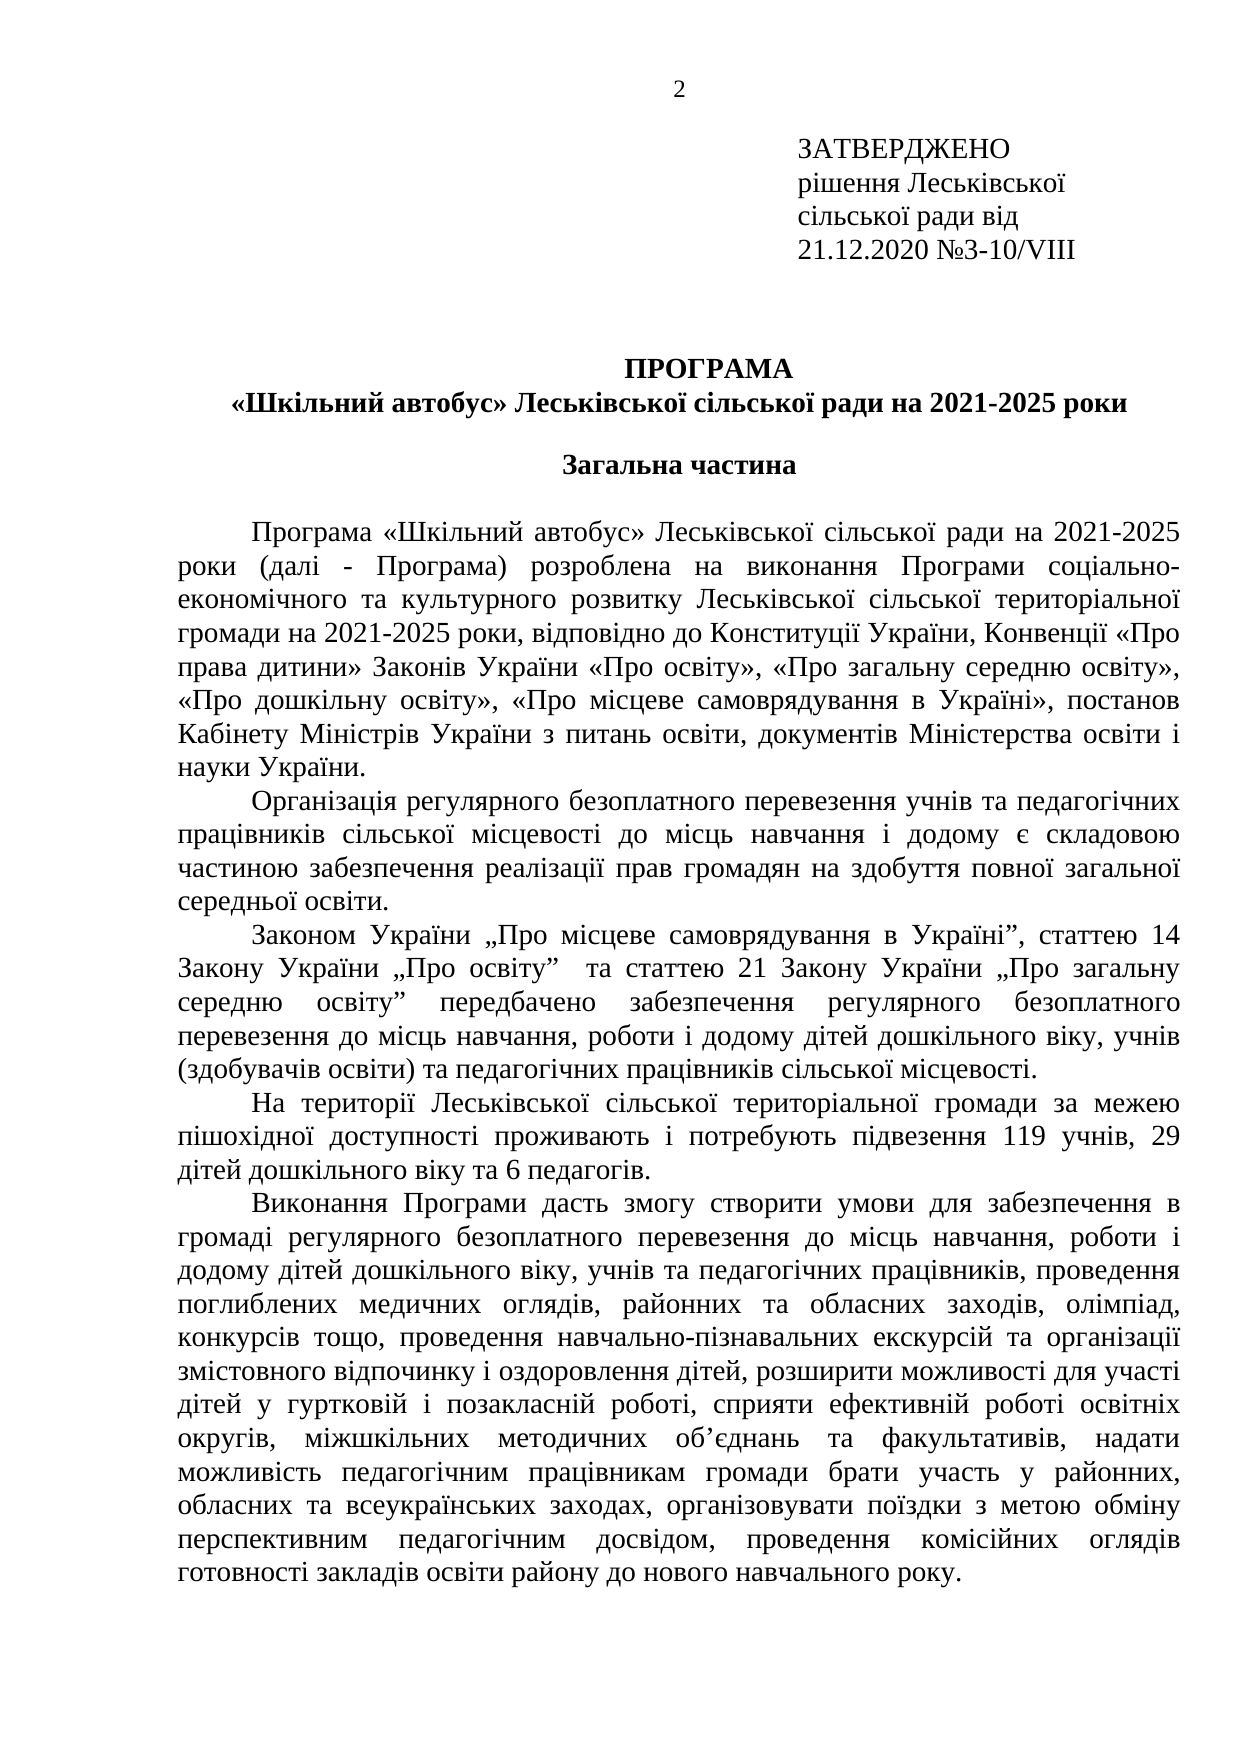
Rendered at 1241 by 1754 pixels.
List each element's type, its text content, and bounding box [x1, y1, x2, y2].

text Загальна частина [177, 447, 1181, 481]
text Програма «Шкільний автобус» Леськівської сільської ради на 2021-2025 роки (далі - Програма) розроблена на виконання Програми соціально-економічного та культурного розвитку Леськівської сільської територіальної громади на 2021-2025 роки, відповідно до Конституції України, Конвенції «Про права дитини» Законів України «Про освіту», «Про загальну середню освіту», «Про дошкільну освіту», «Про місцеве самоврядування в Україні», постанов Кабінету Міністрів України з питань освіти, документів Міністерства освіти і науки України. [177, 514, 1181, 783]
text На території Леськівської сільської територіальної громади за межею пішохідної доступності проживають і потребують підвезення 119 учнів, 29 дітей дошкільного віку та 6 педагогів. [177, 1085, 1181, 1185]
text «Шкільний автобус» Леськівської сільської ради на 2021-2025 роки [177, 385, 1181, 419]
text Законом України „Про місцеве самоврядування в Україні”, статтею 14 Закону України „Про освіту” та статтею 21 Закону України „Про загальну середню освіту” передбачено забезпечення регулярного безоплатного перевезення до місць навчання, роботи і додому дітей дошкільного віку, учнів (здобувачів освіти) та педагогічних працівників сільської місцевості. [177, 917, 1181, 1085]
text Виконання Програми дасть змогу створити умови для забезпечення в громаді регулярного безоплатного перевезення до місць навчання, роботи і додому дітей дошкільного віку, учнів та педагогічних працівників, проведення поглиблених медичних оглядів, районних та обласних заходів, олімпіад, конкурсів тощо, проведення навчально-пізнавальних екскурсій та організації змістовного відпочинку і оздоровлення дітей, розширити можливості для участі дітей у гуртковій і позакласній роботі, сприяти ефективній роботі освітніх округів, міжшкільних методичних об’єднань та факультативів, надати можливість педагогічним працівникам громади брати участь у районних, обласних та всеукраїнських заходах, організовувати поїздки з метою обміну перспективним педагогічним досвідом, проведення комісійних оглядів готовності закладів освіти району до нового навчального року. [177, 1185, 1181, 1588]
text Організація регулярного безоплатного перевезення учнів та педагогічних працівників сільської місцевості до місць навчання і додому є складовою частиною забезпечення реалізації прав громадян на здобуття повної загальної середньої освіти. [177, 783, 1181, 917]
text ПРОГРАМА [177, 352, 1181, 385]
text рішення Леськівської сільської ради від [797, 165, 1181, 232]
text 21.12.2020 №3-10/VІІІ [797, 232, 1181, 265]
text ЗАТВЕРДЖЕНО [797, 131, 1181, 165]
